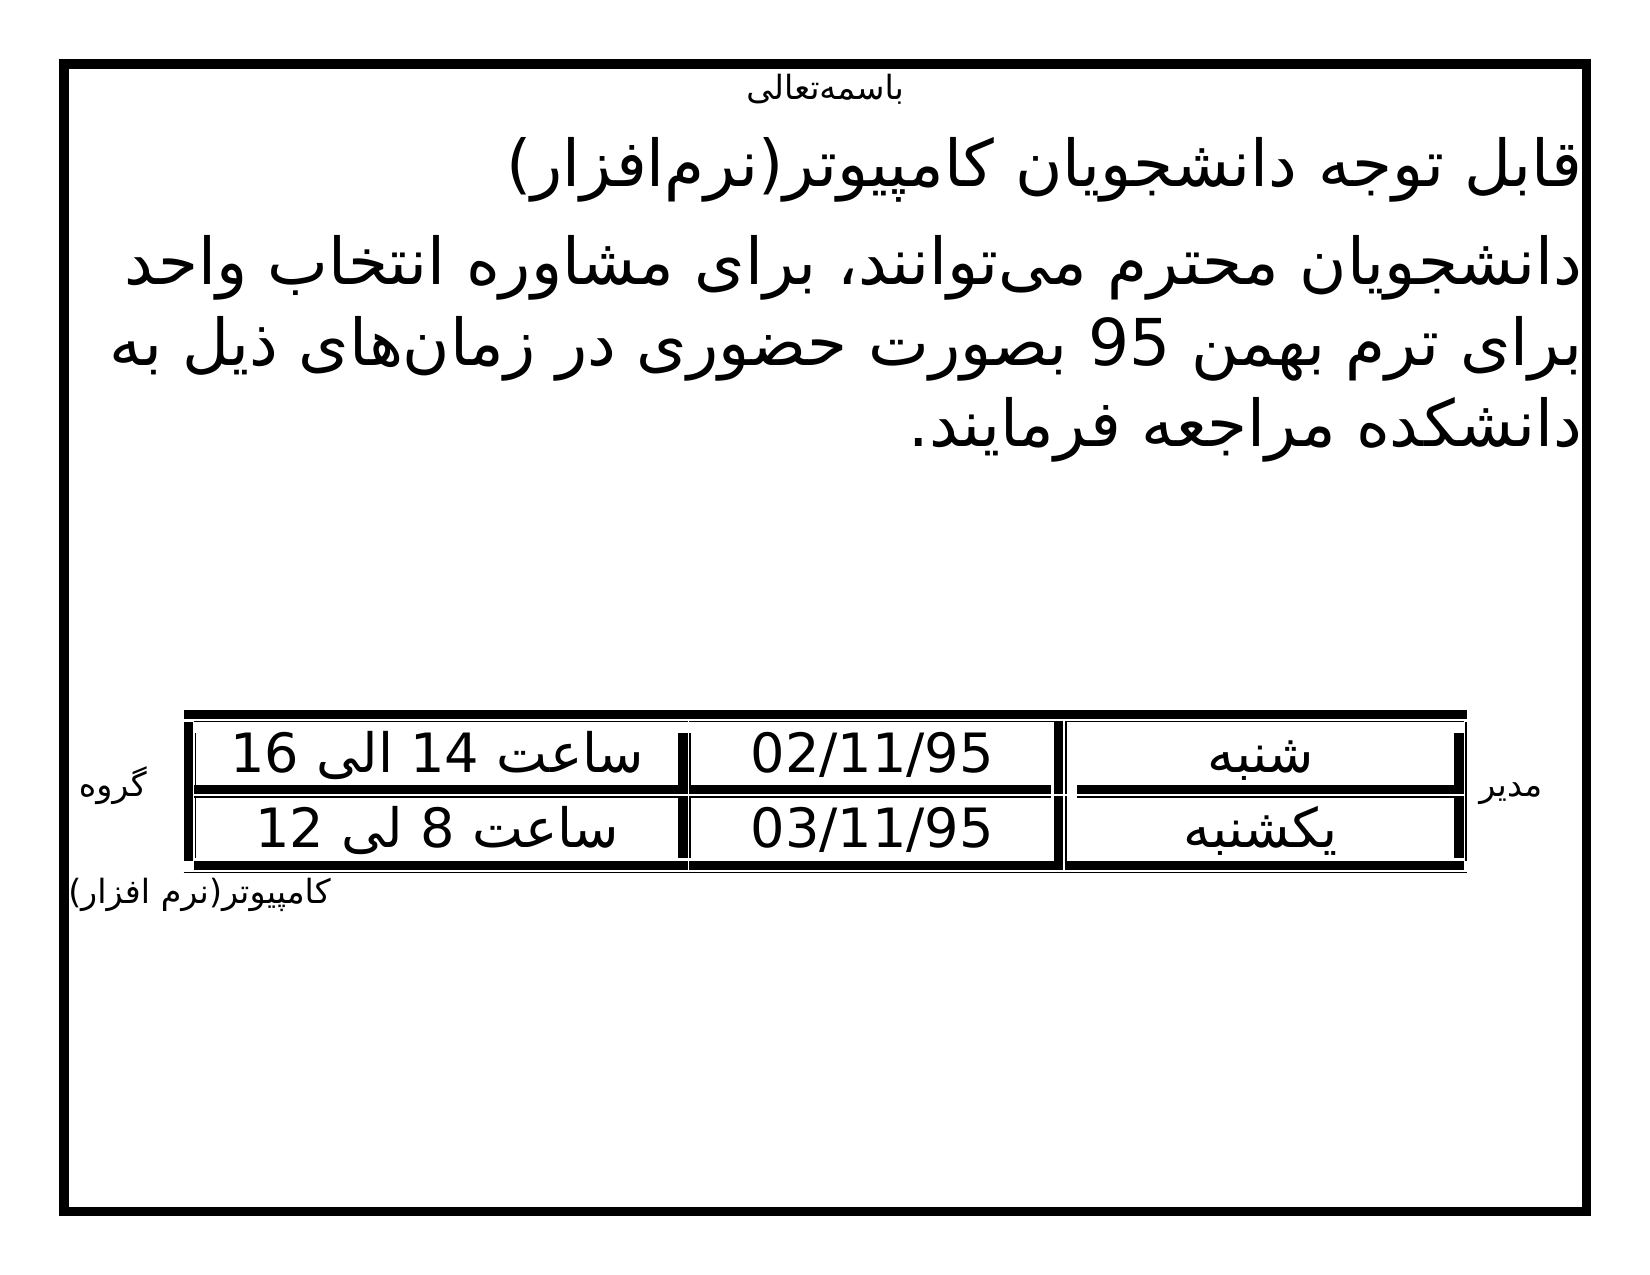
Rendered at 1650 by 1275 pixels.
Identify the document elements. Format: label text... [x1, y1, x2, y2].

text دانشجویان محترم می‌توانند، برای مشاوره انتخاب واحد برای ترم بهمن 95 بصورت حضوری در زمان‌های ذیل به دانشکده مراجعه فرمایند. [69, 224, 1582, 462]
text قابل توجه دانشجویان کامپیوتر(نرم‌افزار) [69, 127, 1582, 202]
text مدیر گروه کامپیوتر(نرم افزار) [69, 765, 1582, 912]
table_header ساعت 14 الی 16 [190, 719, 684, 785]
table_header شنبه [1067, 722, 1460, 785]
table_cell 03/11/95 [685, 785, 1060, 861]
table_header 02/11/95 [685, 719, 1060, 785]
table_cell یکشنبه [1060, 785, 1460, 861]
table_cell ساعت 8 لی 12 [193, 785, 684, 861]
text باسمه‌تعالی [69, 69, 1582, 107]
